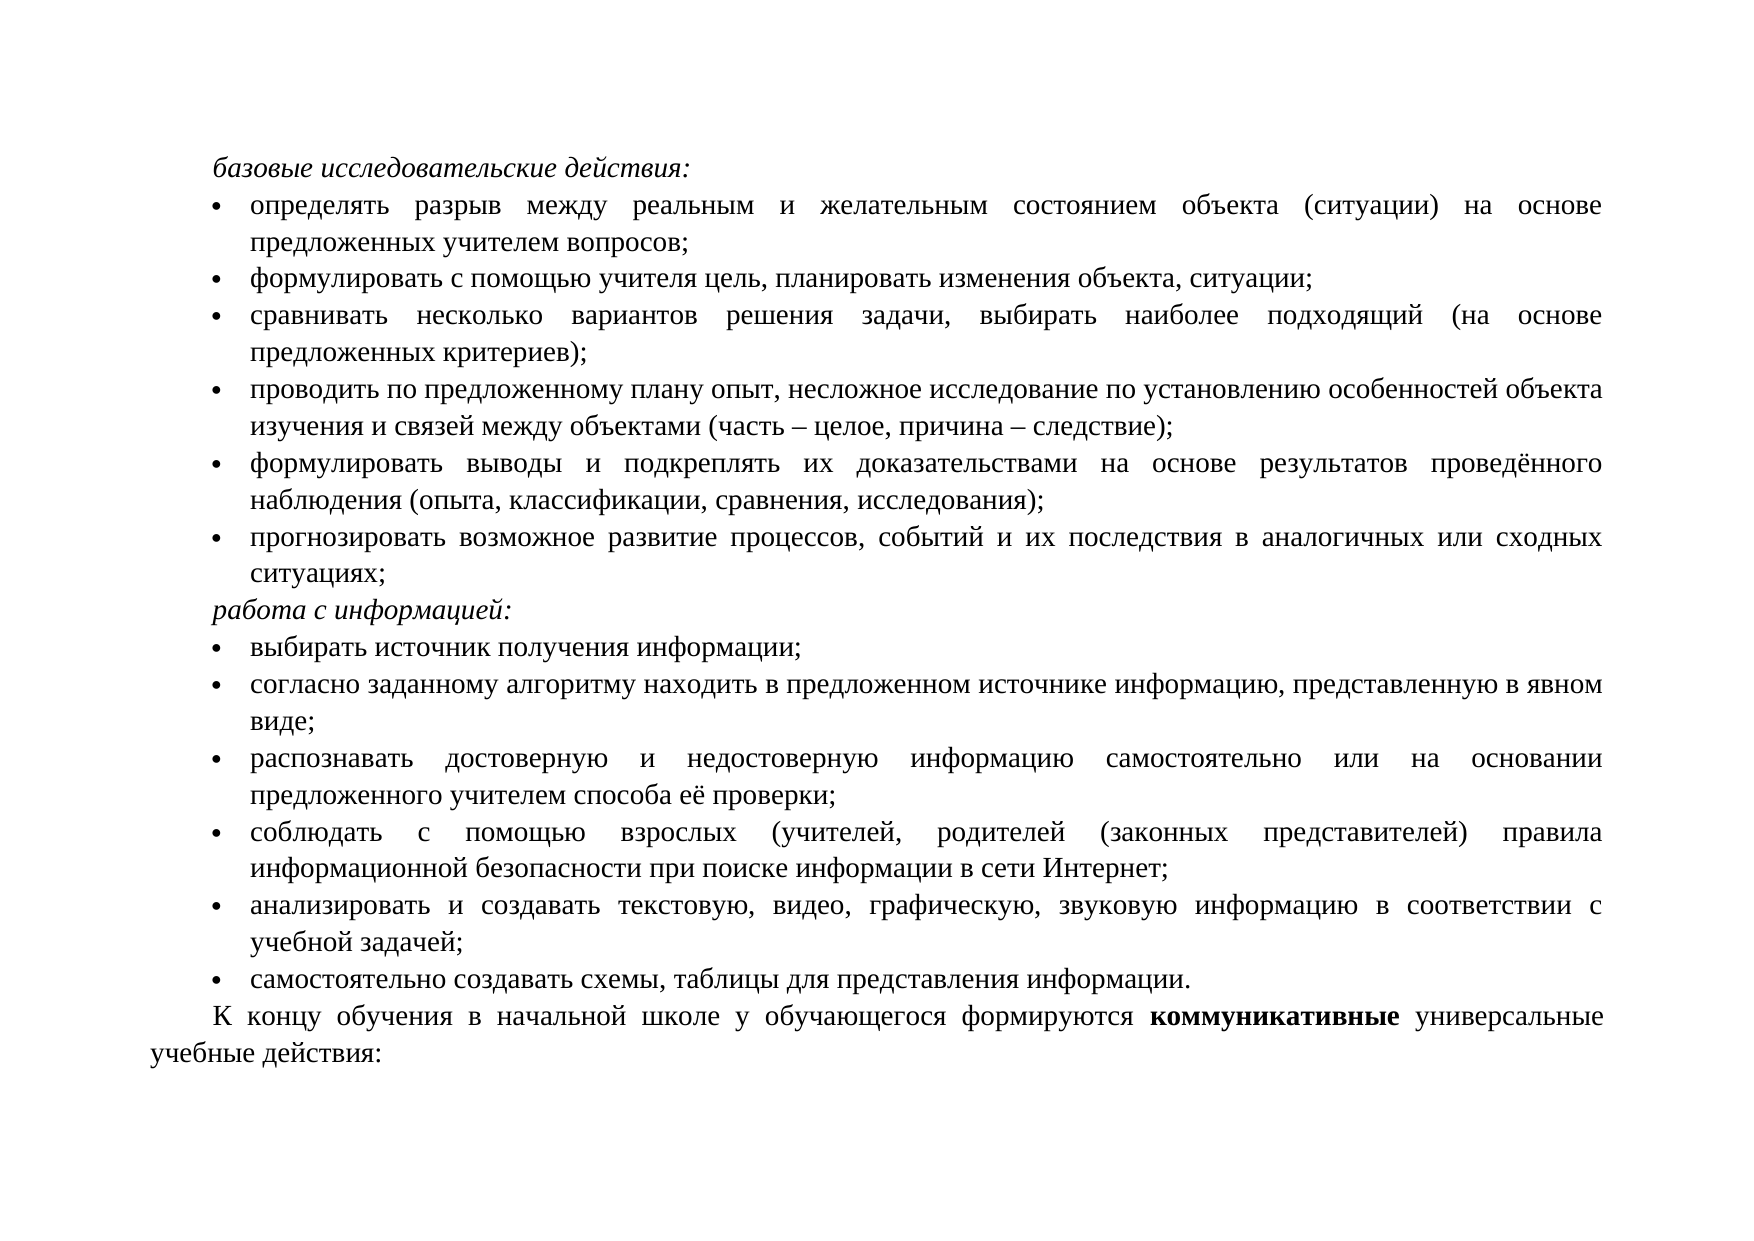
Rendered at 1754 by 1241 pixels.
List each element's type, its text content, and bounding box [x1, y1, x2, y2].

text работа с информацией: [150, 592, 1604, 626]
list согласно заданному алгоритму находить в предложенном источнике информацию, представленную в явном виде; [212, 666, 1604, 737]
text базовые исследовательские действия: [150, 150, 1604, 183]
list формулировать с помощью учителя цель, планировать изменения объекта, ситуации; [212, 261, 1604, 294]
list соблюдать с помощью взрослых (учителей, родителей (законных представителей) правила информационной безопасности при поиске информации в сети Интернет; [212, 814, 1604, 884]
text К концу обучения в начальной школе у обучающегося формируются коммуникативные универсальные учебные действия: [150, 998, 1604, 1068]
list анализировать и создавать текстовую, видео, графическую, звуковую информацию в соответствии с учебной задачей; [212, 887, 1604, 958]
list проводить по предложенному плану опыт, несложное исследование по установлению особенностей объекта изучения и связей между объектами (часть – целое, причина – следствие); [212, 371, 1604, 442]
list выбирать источник получения информации; [212, 629, 1604, 663]
list формулировать выводы и подкреплять их доказательствами на основе результатов проведённого наблюдения (опыта, классификации, сравнения, исследования); [212, 445, 1604, 515]
list самостоятельно создавать схемы, таблицы для представления информации. [212, 961, 1604, 995]
list распознавать достоверную и недостоверную информацию самостоятельно или на основании предложенного учителем способа её проверки; [212, 740, 1604, 810]
list сравнивать несколько вариантов решения задачи, выбирать наиболее подходящий (на основе предложенных критериев); [212, 297, 1604, 368]
list определять разрыв между реальным и желательным состоянием объекта (ситуации) на основе предложенных учителем вопросов; [212, 187, 1604, 257]
list прогнозировать возможное развитие процессов, событий и их последствия в аналогичных или сходных ситуациях; [212, 519, 1604, 589]
